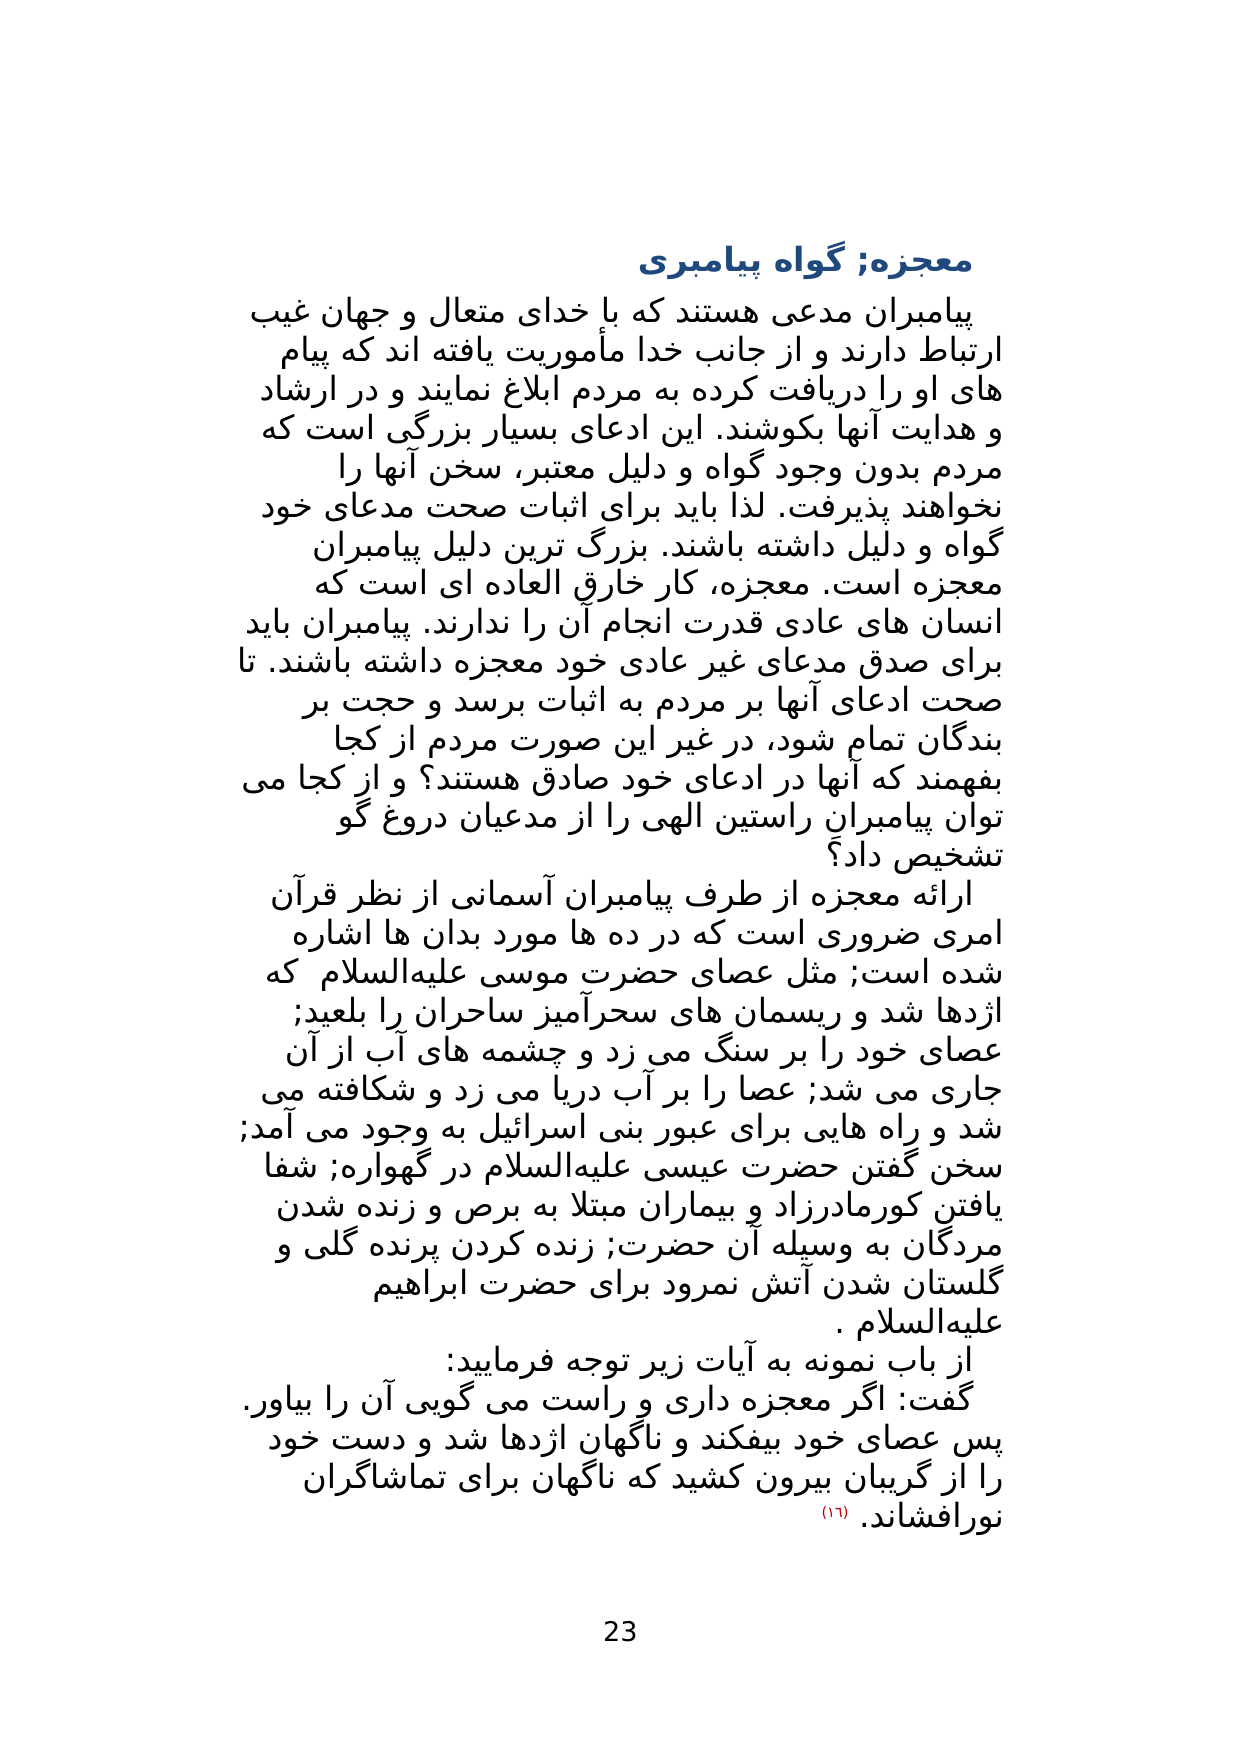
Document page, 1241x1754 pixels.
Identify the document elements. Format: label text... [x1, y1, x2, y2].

subtitle معجزه; گواه پيامبرى [236, 241, 1004, 279]
text از باب نمونه به آيات زير توجه فرماييد: [236, 1341, 1004, 1380]
text گفت: اگر معجزه دارى و راست مى گويى آن را بياور. پس عصاى خود بيفكند و ناگهان اژدها شد و دست خود را از گريبان بيرون كشيد كه ناگهان براى تماشاگران نورافشاند. (١٦) [236, 1380, 1004, 1535]
text ارائه معجزه از طرف پيامبران آسمانى از نظر قرآن امرى ضرورى است كه در ده ها مورد بدان ها اشاره شده است; مثل عصاى حضرت موسى عليه‌السلام كه اژدها شد و ريسمان هاى سحرآميز ساحران را بلعيد; عصاى خود را بر سنگ مى زد و چشمه هاى آب از آن جارى مى شد; عصا را بر آب دريا مى زد و شكافته مى شد و راه هايى براى عبور بنى اسرائيل به وجود مى آمد; سخن گفتن حضرت عيسى عليه‌السلام در گهواره; شفا يافتن كورمادرزاد و بيماران مبتلا به برص و زنده شدن مردگان به وسيله آن حضرت; زنده كردن پرنده گلى و گلستان شدن آتش نمرود براى حضرت ابراهيم عليه‌السلام . [236, 875, 1004, 1341]
text پيامبران مدعى هستند كه با خداى متعال و جهان غيب ارتباط دارند و از جانب خدا مأموريت يافته اند كه پيام هاى او را دريافت كرده به مردم ابلاغ نمايند و در ارشاد و هدايت آنها بكوشند. اين ادعاى بسيار بزرگى است كه مردم بدون وجود گواه و دليل معتبر، سخن آنها را نخواهند پذيرفت. لذا بايد براى اثبات صحت مدعاى خود گواه و دليل داشته باشند. بزرگ ترين دليل پيامبران معجزه است. معجزه، كار خارق العاده اى است كه انسان هاى عادى قدرت انجام آن را ندارند. پيامبران بايد براى صدق مدعاى غير عادى خود معجزه داشته باشند. تا صحت ادعاى آنها بر مردم به اثبات برسد و حجت بر بندگان تمام شود، در غير اين صورت مردم از كجا بفهمند كه آنها در ادعاى خود صادق هستند؟ و از كجا مى توان پيامبرانِ راستين الهى را از مدعيان دروغ گو تشخيص داد؟ [236, 292, 1004, 875]
